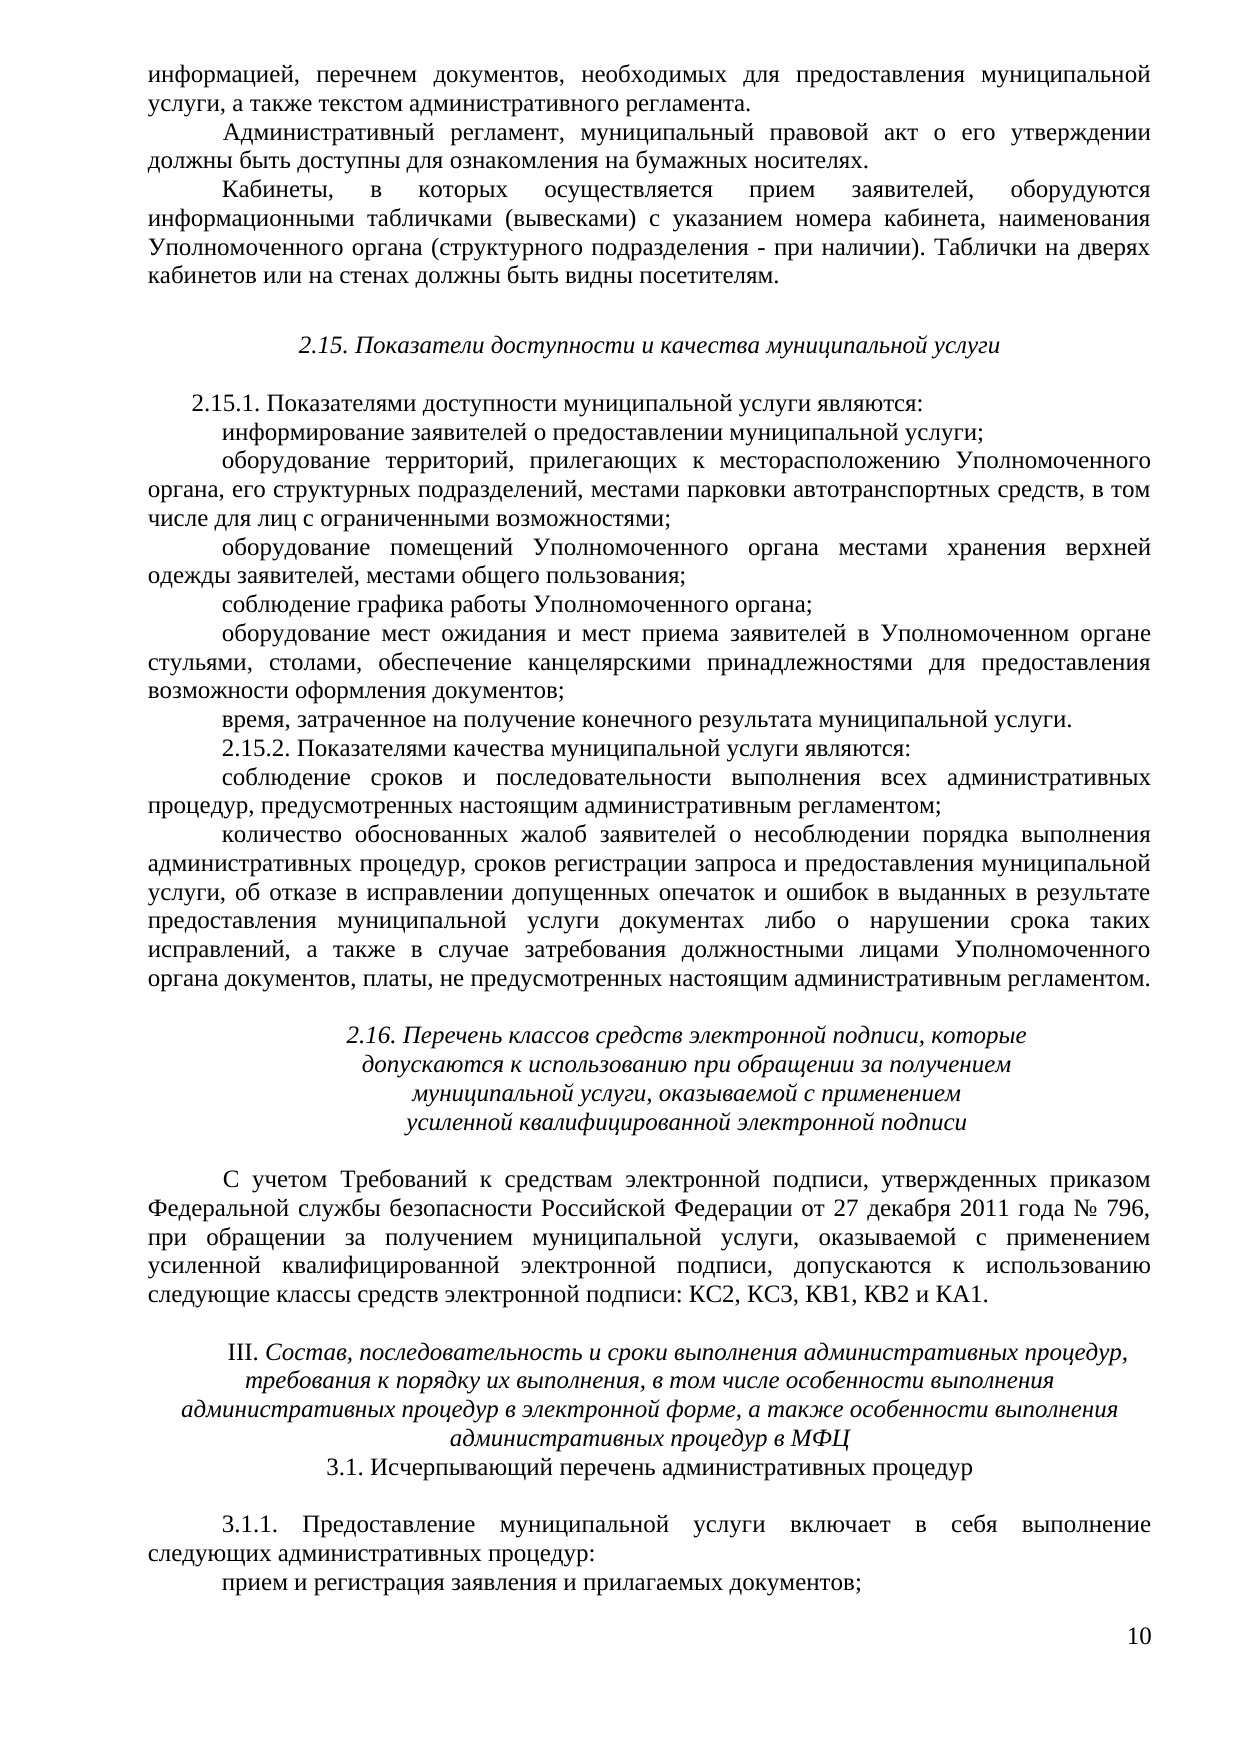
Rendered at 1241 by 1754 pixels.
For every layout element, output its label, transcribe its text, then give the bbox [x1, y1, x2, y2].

text усиленной квалифицированной электронной подписи [148, 1107, 1152, 1135]
text 3.1. Исчерпывающий перечень административных процедур [148, 1452, 1152, 1480]
text Кабинеты, в которых осуществляется прием заявителей, оборудуются информационными табличками (вывесками) с указанием номера кабинета, наименования Уполномоченного органа (структурного подразделения - при наличии). Таблички на дверях кабинетов или на стенах должны быть видны посетителям. [148, 174, 1152, 289]
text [148, 59, 1152, 117]
text 2.16. Перечень классов средств электронной подписи, которые [148, 1020, 1152, 1049]
text оборудование мест ожидания и мест приема заявителей в Уполномоченном органе стульями, столами, обеспечение канцелярскими принадлежностями для предоставления возможности оформления документов; [148, 618, 1152, 704]
text Административный регламент, муниципальный правовой акт о его утверждении должны быть доступны для ознакомления на бумажных носителях. [148, 117, 1152, 174]
text допускаются к использованию при обращении за получением [148, 1049, 1152, 1078]
text информирование заявителей о предоставлении муниципальной услуги; [148, 417, 1152, 445]
text 3.1.1. Предоставление муниципальной услуги включает в себя выполнение следующих административных процедур: [148, 1509, 1152, 1567]
text время, затраченное на получение конечного результата муниципальной услуги. [148, 704, 1152, 733]
text прием и регистрация заявления и прилагаемых документов; [148, 1567, 1152, 1595]
text 2.15.2. Показателями качества муниципальной услуги являются: [148, 733, 1152, 762]
subtitle 2.15. Показатели доступности и качества муниципальной услуги [148, 330, 1152, 359]
text соблюдение графика работы Уполномоченного органа; [148, 589, 1152, 618]
text 2.15.1. Показателями доступности муниципальной услуги являются: [148, 388, 1152, 417]
text соблюдение сроков и последовательности выполнения всех административных процедур, предусмотренных настоящим административным регламентом; [148, 762, 1152, 819]
text количество обоснованных жалоб заявителей о несоблюдении порядка выполнения административных процедур, сроков регистрации запроса и предоставления муниципальной услуги, об отказе в исправлении допущенных опечаток и ошибок в выданных в результате предоставления муниципальной услуги документах либо о нарушении срока таких исправлений, а также в случае затребования должностными лицами Уполномоченного органа документов, платы, не предусмотренных настоящим административным регламентом. [148, 819, 1152, 992]
text муниципальной услуги, оказываемой с применением [148, 1078, 1152, 1107]
text III. Состав, последовательность и сроки выполнения административных процедур, требования к порядку их выполнения, в том числе особенности выполнения административных процедур в электронной форме, а также особенности выполнения административных процедур в МФЦ [148, 1337, 1152, 1452]
text оборудование помещений Уполномоченного органа местами хранения верхней одежды заявителей, местами общего пользования; [148, 532, 1152, 589]
text С учетом Требований к средствам электронной подписи, утвержденных приказом Федеральной службы безопасности Российской Федерации от 27 декабря 2011 года № 796, при обращении за получением муниципальной услуги, оказываемой с применением усиленной квалифицированной электронной подписи, допускаются к использованию следующие классы средств электронной подписи: КС2, КС3, КВ1, КВ2 и КА1. [148, 1164, 1152, 1308]
text оборудование территорий, прилегающих к месторасположению Уполномоченного органа, его структурных подразделений, местами парковки автотранспортных средств, в том числе для лиц с ограниченными возможностями; [148, 445, 1152, 532]
